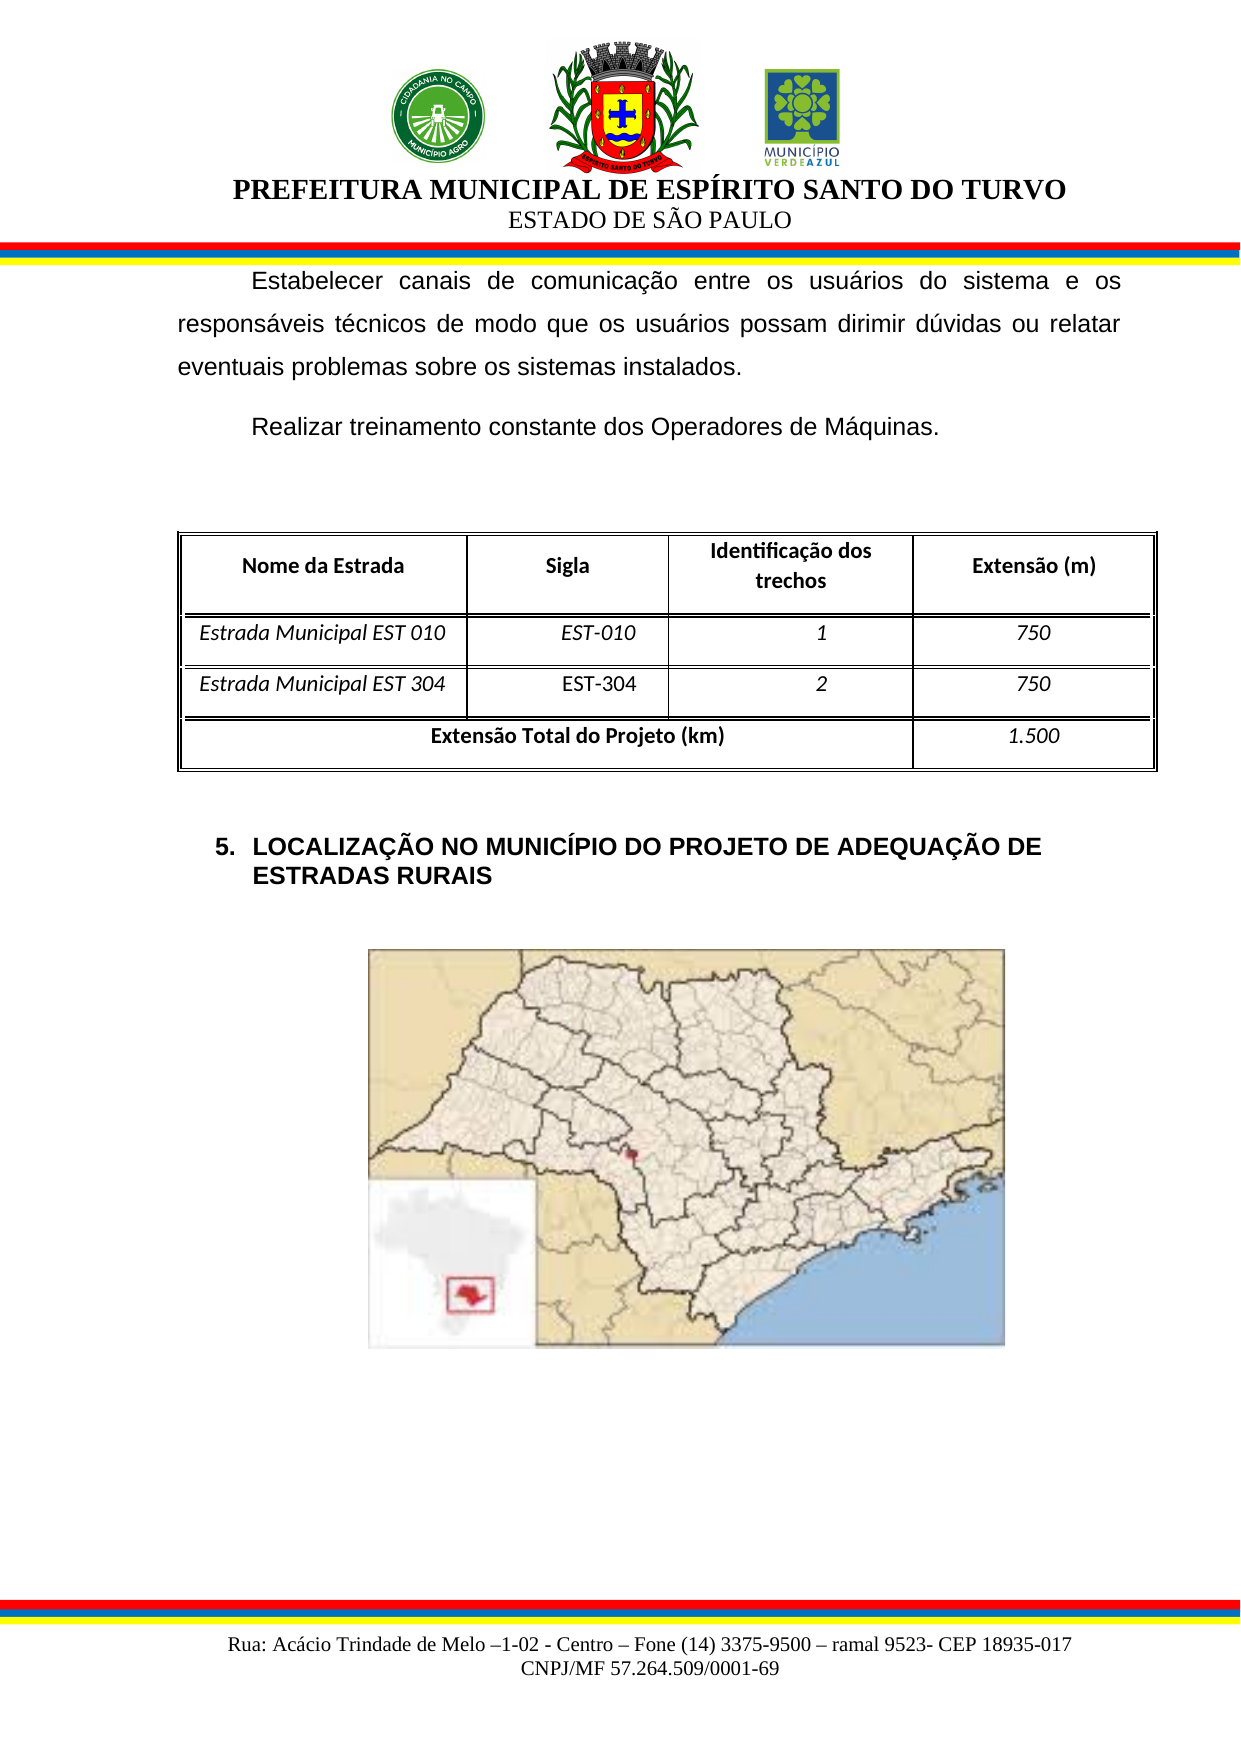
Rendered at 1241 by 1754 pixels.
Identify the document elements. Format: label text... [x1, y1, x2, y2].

table_cell EST-304 [468, 669, 668, 716]
picture [391, 69, 485, 163]
table_cell Estrada Municipal EST 010 [180, 613, 466, 664]
list LOCALIZAÇÃO NO MUNICÍPIO DO PROJETO DE ADEQUAÇÃO DE ESTRADAS RURAIS [215, 832, 1122, 889]
text Estabelecer canais de comunicação entre os usuários do sistema e os responsáveis técnicos de modo que os usuários possam dirimir dúvidas ou relatar eventuais problemas sobre os sistemas instalados. [177, 266, 1122, 381]
table_header Extensão (m) [914, 536, 1153, 613]
table_cell 750 [914, 613, 1155, 664]
table_cell EST-010 [468, 618, 668, 664]
table_header Nome da Estrada [182, 536, 466, 613]
table_cell Estrada Municipal EST 304 [180, 665, 466, 716]
table_cell 750 [914, 665, 1155, 716]
table_header Sigla [468, 536, 668, 613]
table_cell 1 [669, 618, 912, 664]
picture [368, 949, 1006, 1349]
picture [546, 38, 702, 180]
table_header Identificação dos trechos [669, 536, 912, 613]
table_cell Extensão Total do Projeto (km) [180, 716, 912, 767]
picture [764, 69, 840, 166]
text Realizar treinamento constante dos Operadores de Máquinas. [177, 412, 1122, 441]
table_cell 2 [669, 669, 912, 716]
table_cell 1.500 [914, 716, 1155, 767]
